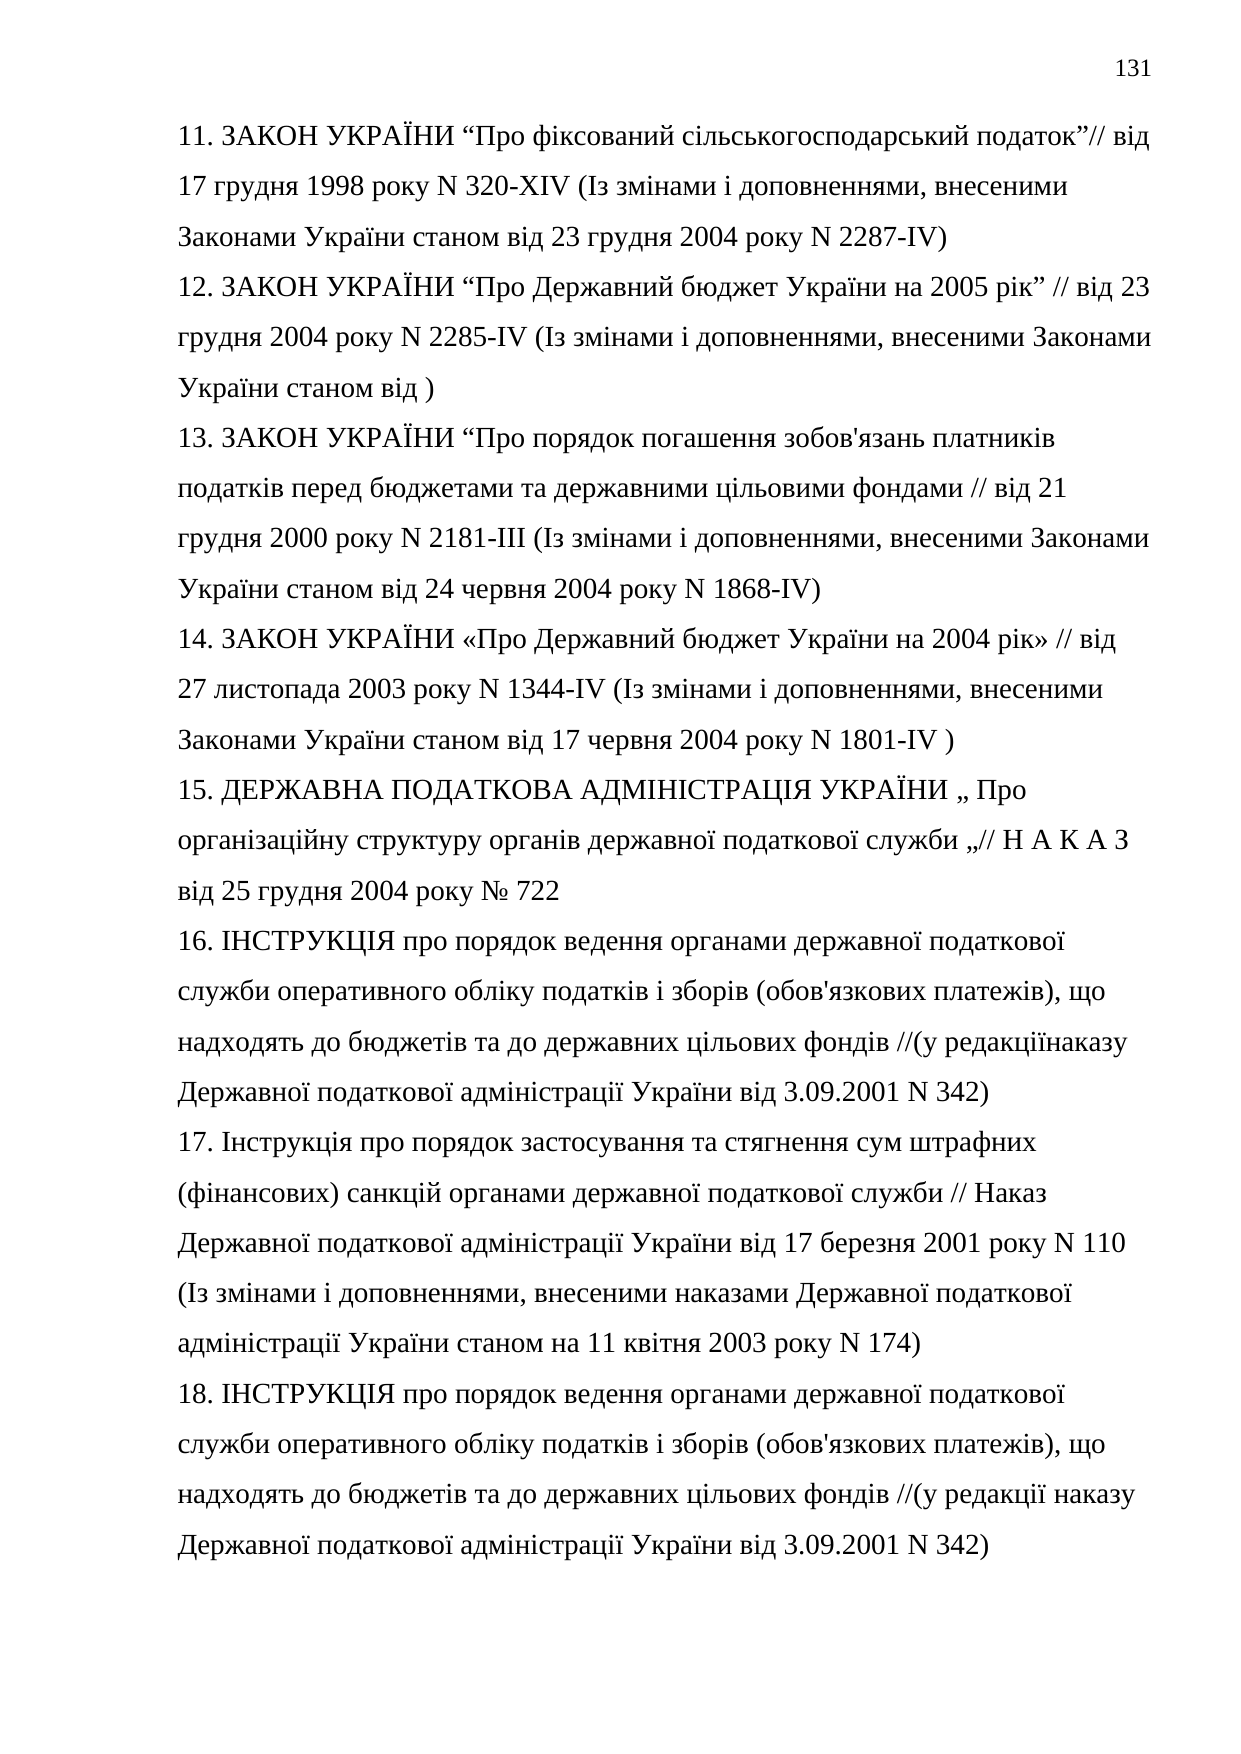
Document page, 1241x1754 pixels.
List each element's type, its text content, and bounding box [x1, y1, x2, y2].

text 18. ІНСТРУКЦІЯ про порядок ведення органами державної податкової служби оперативного обліку податків і зборів (обов'язкових платежів), що надходять до бюджетів та до державних цільових фондів //(у редакції наказу Державної податкової адміністрації України від 3.09.2001 N 342) [177, 1376, 1152, 1560]
text 17. Інструкція про порядок застосування та стягнення сум штрафних (фінансових) санкцій органами державної податкової служби // Наказ Державної податкової адміністрації України від 17 березня 2001 року N 110 (Із змінами і доповненнями, внесеними наказами Державної податкової адміністрації України станом на 11 квітня 2003 року N 174) [177, 1124, 1152, 1359]
text 11. ЗАКОН УКРАЇНИ “Про фіксований сільськогосподарський податок”// від 17 грудня 1998 року N 320-XIV (Із змінами і доповненнями, внесеними Законами України станом від 23 грудня 2004 року N 2287-IV) [177, 118, 1152, 252]
text 15. ДЕРЖАВНА ПОДАТКОВА АДМІНІСТРАЦІЯ УКРАЇНИ „ Про організаційну структуру органів державної податкової служби „// Н А К А З від 25 грудня 2004 року № 722 [177, 772, 1152, 906]
text 13. ЗАКОН УКРАЇНИ “Про порядок погашення зобов'язань платників податків перед бюджетами та державними цільовими фондами // від 21 грудня 2000 року N 2181-III (Із змінами і доповненнями, внесеними Законами України станом від 24 червня 2004 року N 1868-IV) [177, 420, 1152, 604]
text 14. ЗАКОН УКРАЇНИ «Про Державний бюджет України на 2004 рік» // від 27 листопада 2003 року N 1344-IV (Із змінами і доповненнями, внесеними Законами України станом від 17 червня 2004 року N 1801-IV ) [177, 621, 1152, 755]
text 12. ЗАКОН УКРАЇНИ “Про Державний бюджет України на 2005 рік” // від 23 грудня 2004 року N 2285-IV (Із змінами і доповненнями, внесеними Законами України станом від ) [177, 269, 1152, 403]
text 16. ІНСТРУКЦІЯ про порядок ведення органами державної податкової служби оперативного обліку податків і зборів (обов'язкових платежів), що надходять до бюджетів та до державних цільових фондів //(у редакціїнаказу Державної податкової адміністрації України від 3.09.2001 N 342) [177, 923, 1152, 1108]
